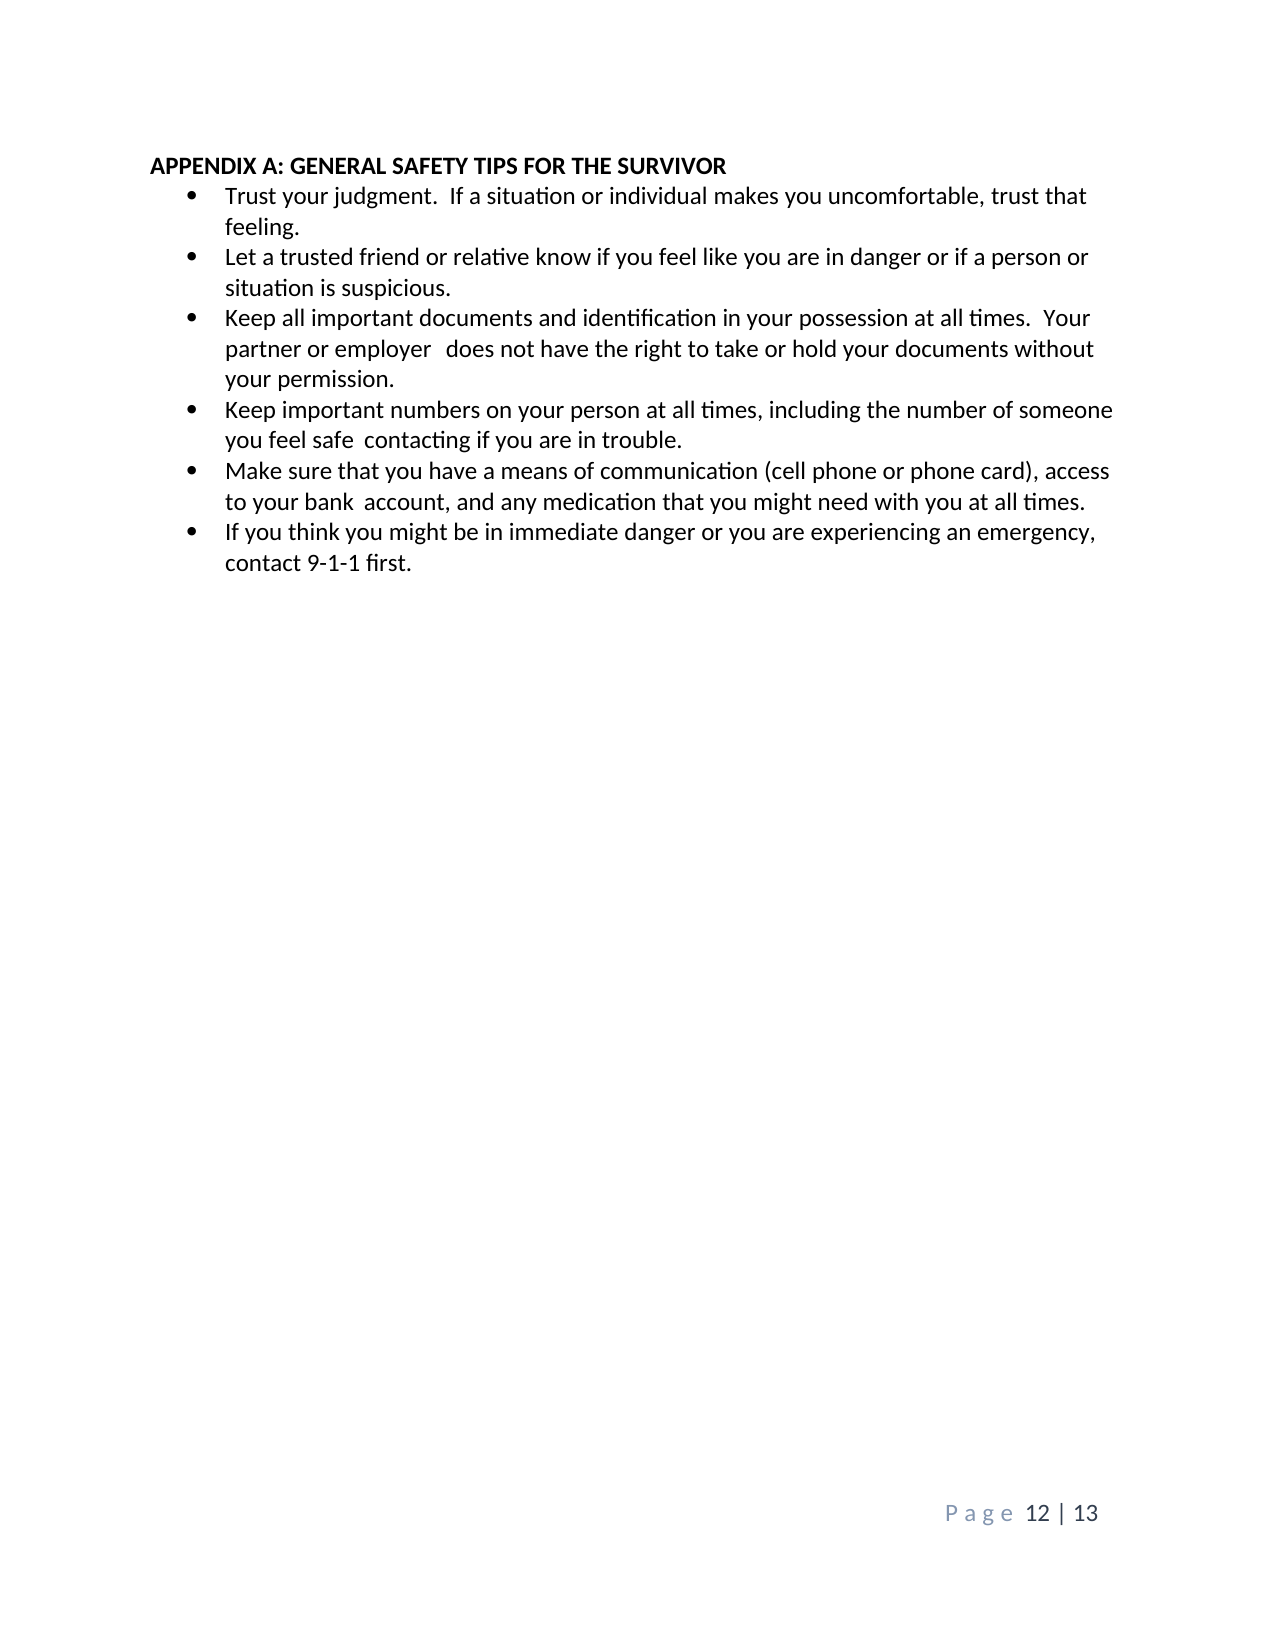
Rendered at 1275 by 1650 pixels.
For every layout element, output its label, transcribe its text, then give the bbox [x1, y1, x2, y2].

list Make sure that you have a means of communication (cell phone or phone card), access to your bank account, and any medication that you might need with you at all times. [187, 455, 1125, 516]
list Keep important numbers on your person at all times, including the number of someone you feel safe contacting if you are in trouble. [187, 394, 1125, 455]
list Let a trusted friend or relative know if you feel like you are in danger or if a person or situation is suspicious. [187, 242, 1125, 303]
list Trust your judgment. If a situation or individual makes you uncomfortable, trust that feeling. [187, 181, 1125, 242]
subtitle APPENDIX A: GENERAL SAFETY TIPS FOR THE SURVIVOR [150, 150, 1125, 181]
list If you think you might be in immediate danger or you are experiencing an emergency, contact 9-1-1 first. [187, 516, 1125, 577]
list Keep all important documents and identification in your possession at all times. Your partner or employer does not have the right to take or hold your documents without your permission. [187, 303, 1125, 394]
